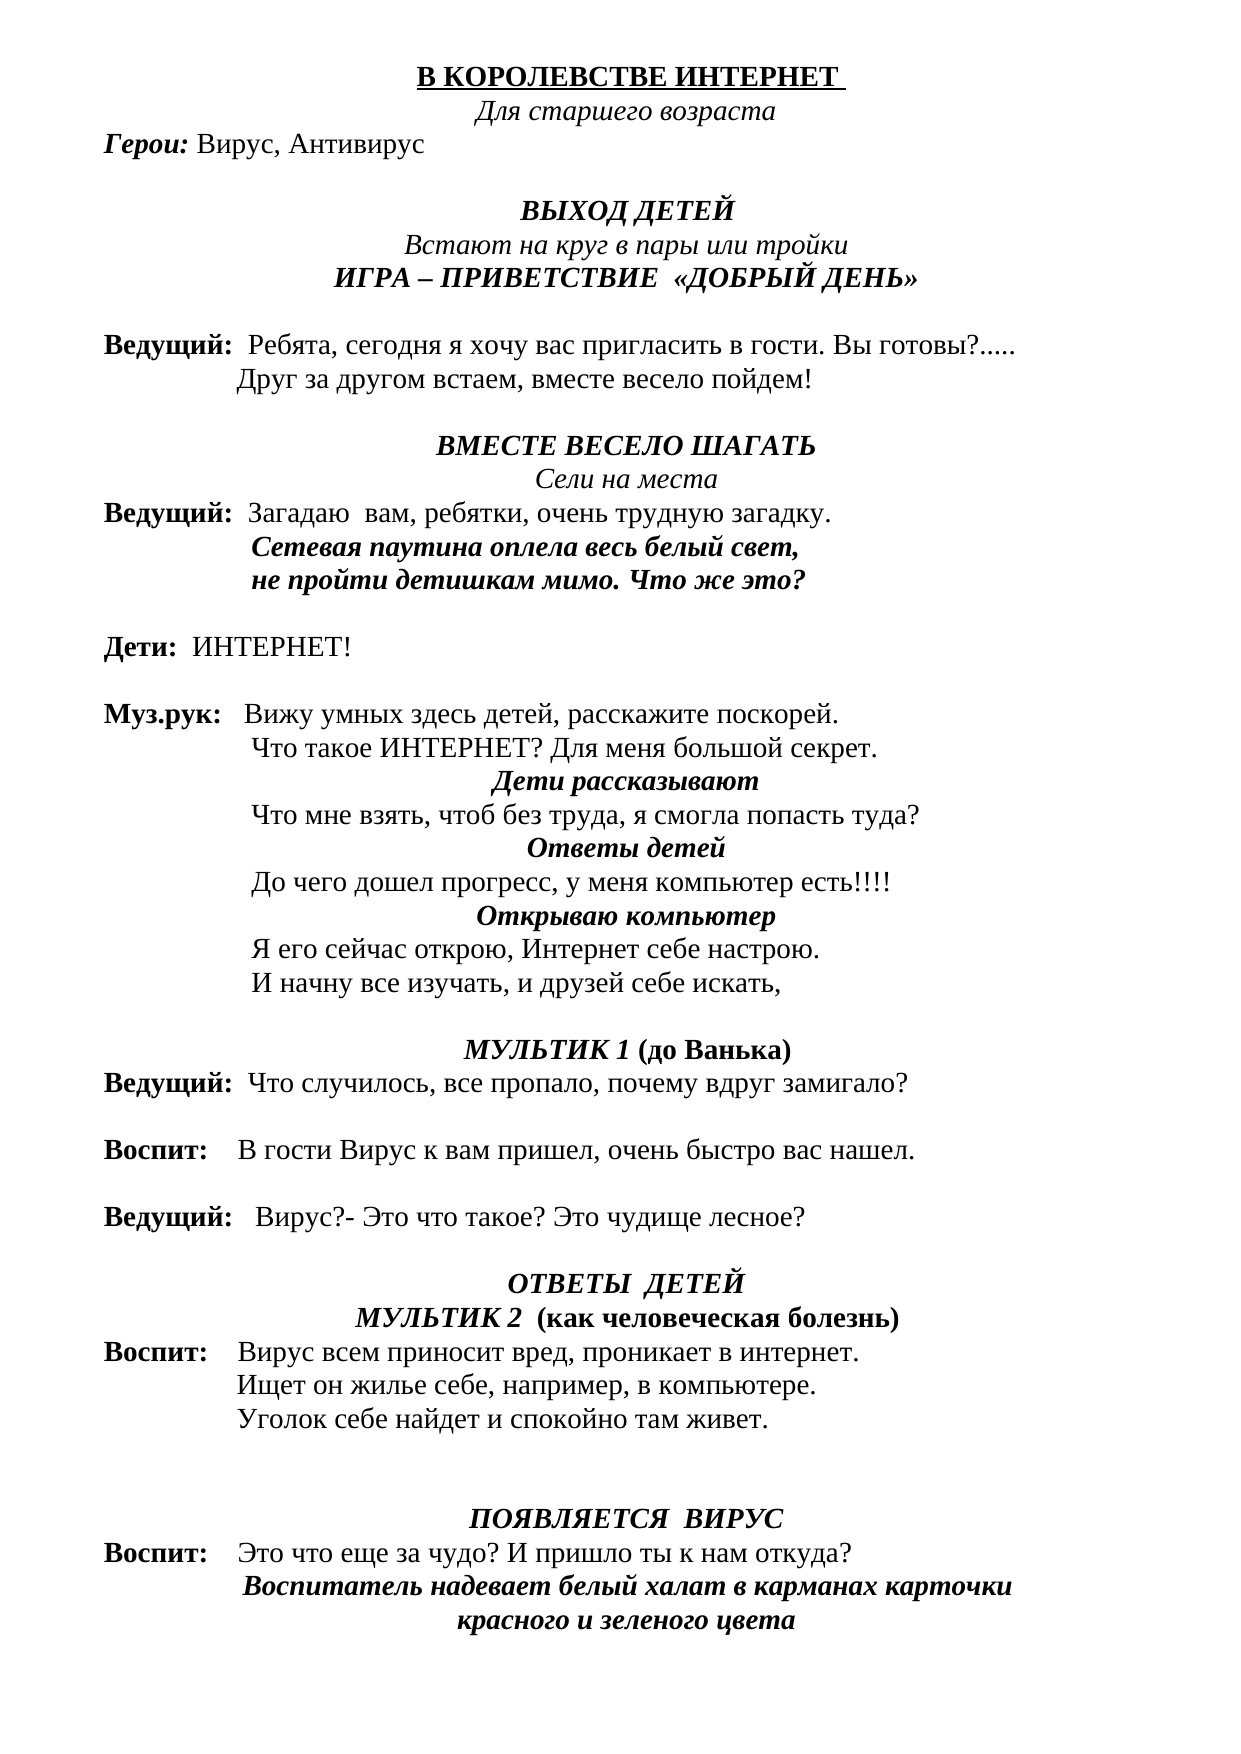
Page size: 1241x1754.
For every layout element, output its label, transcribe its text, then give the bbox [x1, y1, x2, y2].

text Для старшего возраста [103, 93, 1152, 126]
text До чего дошел прогресс, у меня компьютер есть!!!! [103, 864, 1152, 898]
text ВЫХОД ДЕТЕЙ [103, 193, 1152, 227]
text Открываю компьютер [103, 898, 1152, 931]
text МУЛЬТИК 2 (как человеческая болезнь) [103, 1300, 1152, 1334]
text не пройти детишкам мимо. Что же это? [103, 562, 1152, 596]
text Ведущий: Загадаю вам, ребятки, очень трудную загадку. [103, 495, 1152, 529]
text В КОРОЛЕВСТВЕ ИНТЕРНЕТ [103, 59, 1152, 93]
text Ведущий: Ребята, сегодня я хочу вас пригласить в гости. Вы готовы?..... [103, 327, 1152, 361]
text красного и зеленого цвета [103, 1602, 1152, 1636]
text Муз.рук: Вижу умных здесь детей, расскажите поскорей. [103, 696, 1152, 730]
text Дети: ИНТЕРНЕТ! [103, 629, 1152, 663]
text Что мне взять, чтоб без труда, я смогла попасть туда? [103, 797, 1152, 831]
text ИГРА – ПРИВЕТСТВИЕ «ДОБРЫЙ ДЕНЬ» [103, 260, 1152, 294]
text Я его сейчас открою, Интернет себе настрою. [103, 931, 1152, 965]
text Ведущий: Вирус?- Это что такое? Это чудище лесное? [103, 1199, 1152, 1233]
text Герои: Вирус, Антивирус [103, 126, 1152, 160]
text Ведущий: Что случилось, все пропало, почему вдруг замигало? [103, 1065, 1152, 1099]
text Воспит: Вирус всем приносит вред, проникает в интернет. [103, 1334, 1152, 1367]
text Воспит: Это что еще за чудо? И пришло ты к нам откуда? [103, 1535, 1152, 1568]
text ОТВЕТЫ ДЕТЕЙ [103, 1267, 1152, 1300]
text МУЛЬТИК 1 (до Ванька) [103, 1032, 1152, 1065]
text Сетевая паутина оплела весь белый свет, [103, 529, 1152, 562]
text Что такое ИНТЕРНЕТ? Для меня большой секрет. [103, 730, 1152, 763]
text ВМЕСТЕ ВЕСЕЛО ШАГАТЬ [103, 428, 1152, 462]
text Уголок себе найдет и спокойно там живет. [103, 1401, 1152, 1434]
text Сели на места [103, 462, 1152, 495]
text Друг за другом встаем, вместе весело пойдем! [103, 361, 1152, 394]
text Воспит: В гости Вирус к вам пришел, очень быстро вас нашел. [103, 1132, 1152, 1166]
text Воспитатель надевает белый халат в карманах карточки [103, 1568, 1152, 1602]
text ПОЯВЛЯЕТСЯ ВИРУС [103, 1501, 1152, 1535]
text Дети рассказывают [103, 763, 1152, 797]
text Ищет он жилье себе, например, в компьютере. [103, 1367, 1152, 1401]
text Встают на круг в пары или тройки [103, 227, 1152, 260]
text И начну все изучать, и друзей себе искать, [103, 965, 1152, 998]
text Ответы детей [103, 831, 1152, 864]
